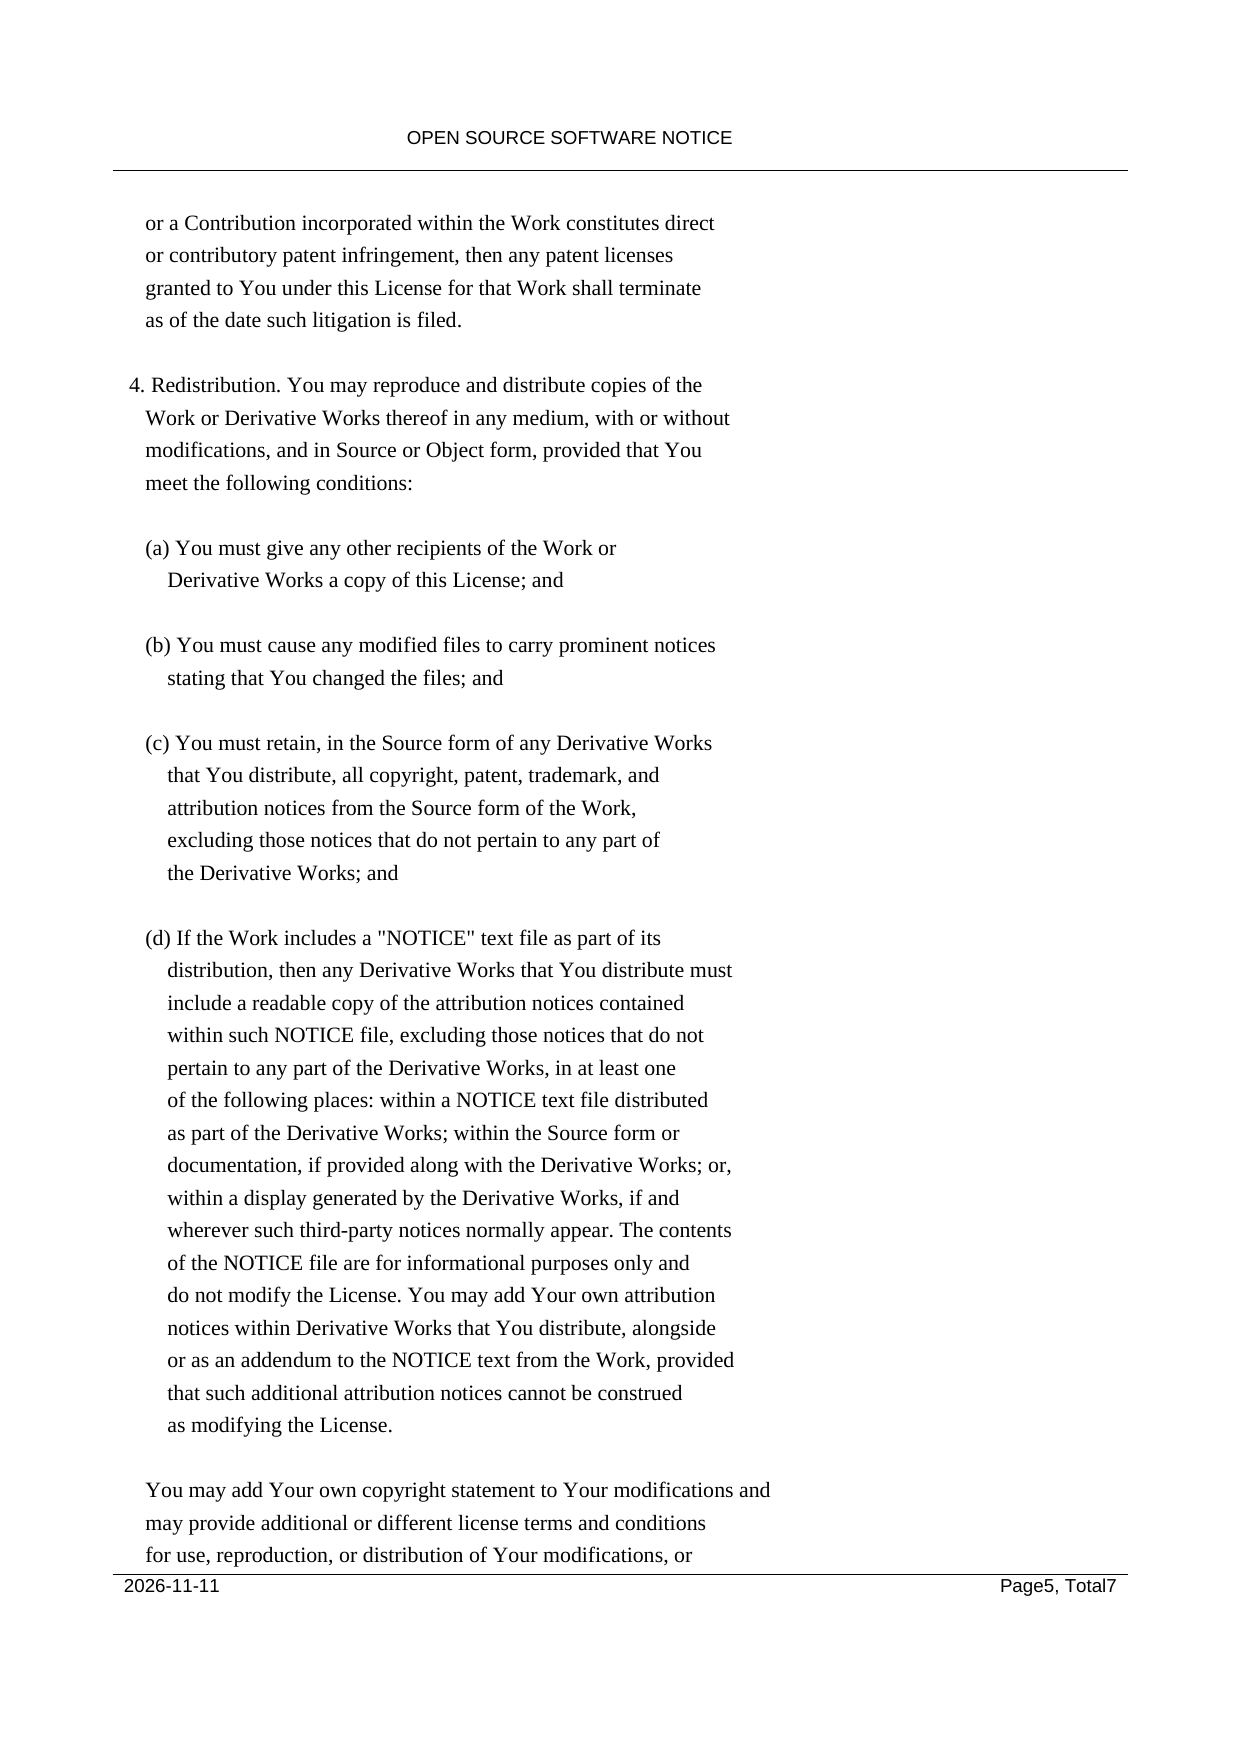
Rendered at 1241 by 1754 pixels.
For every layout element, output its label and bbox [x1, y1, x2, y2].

text [112, 206, 1128, 1571]
